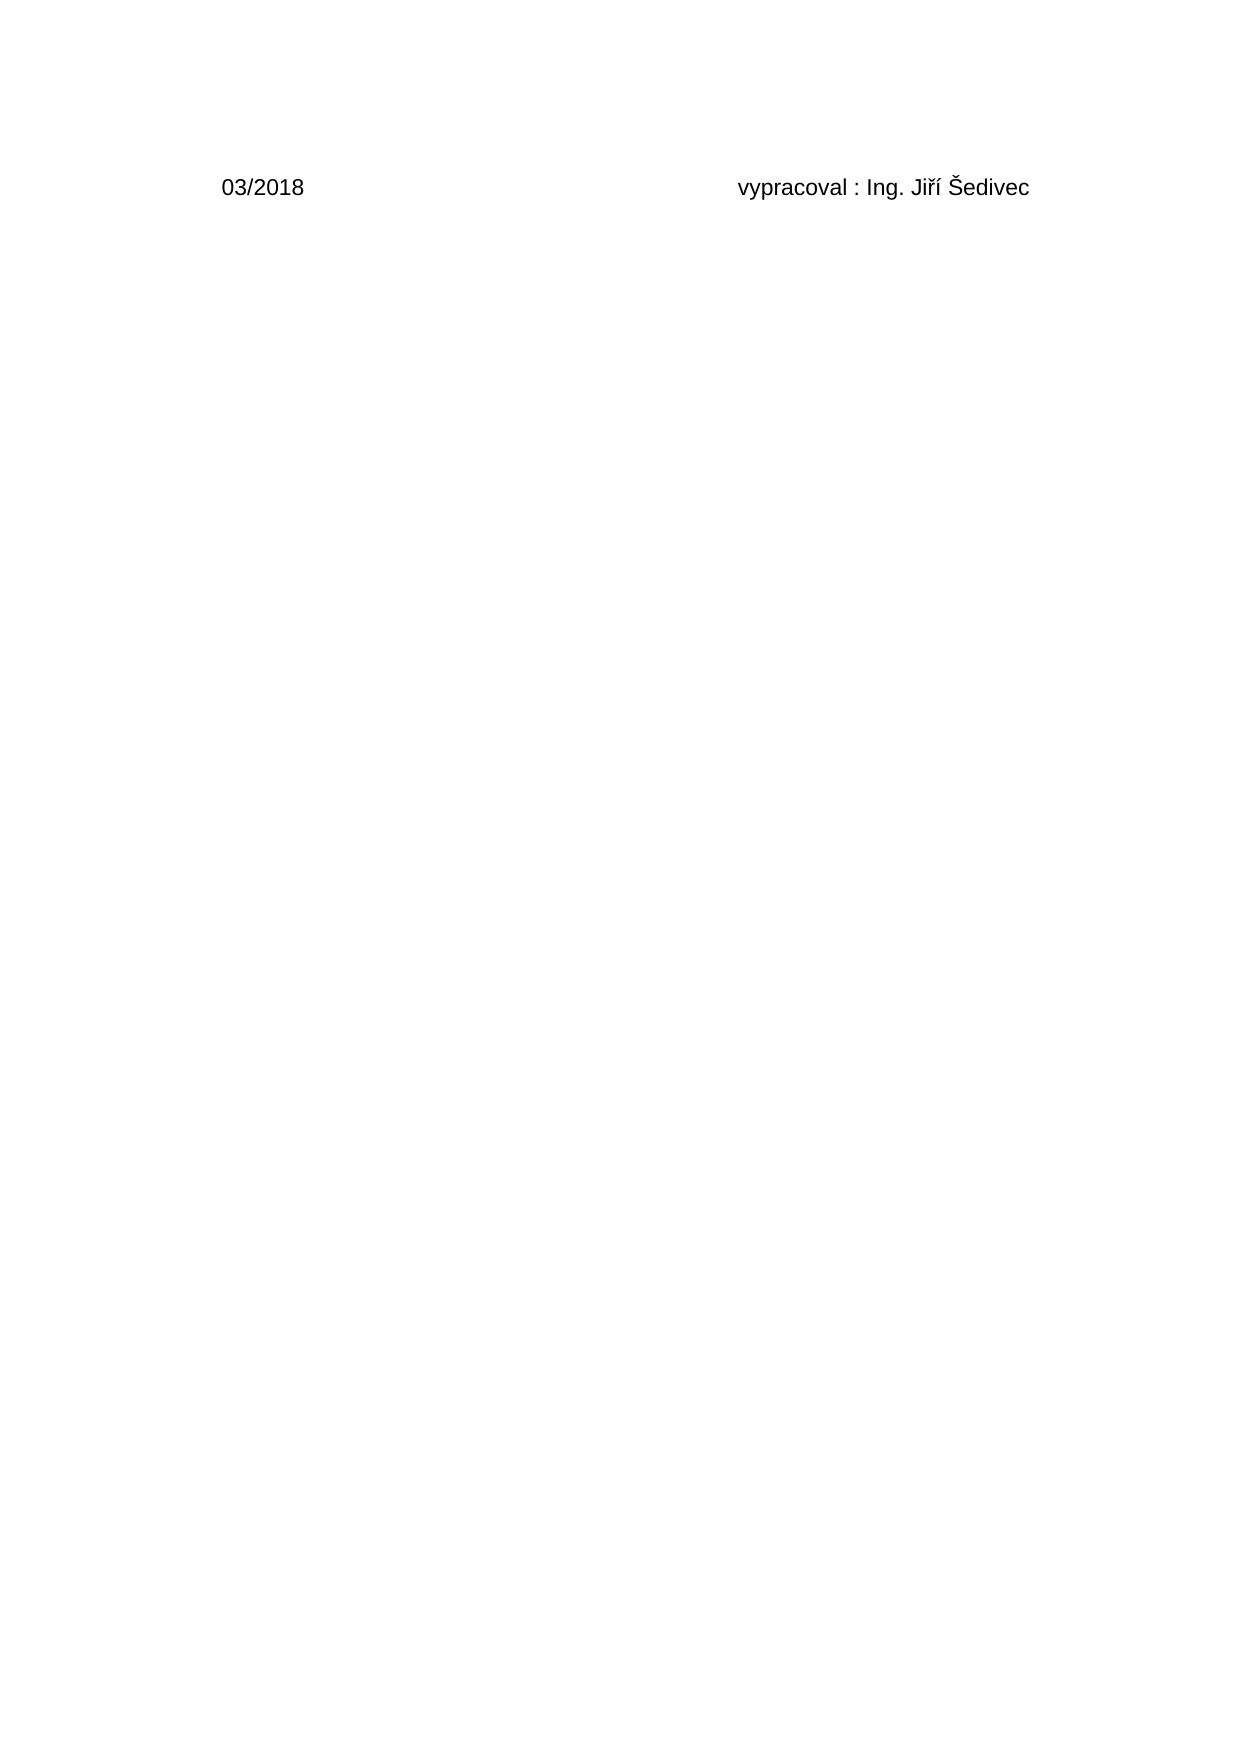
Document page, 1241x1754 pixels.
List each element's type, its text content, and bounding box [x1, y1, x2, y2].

text 03/2018 vypracoval : Ing. Jiří Šedivec [148, 174, 1093, 200]
